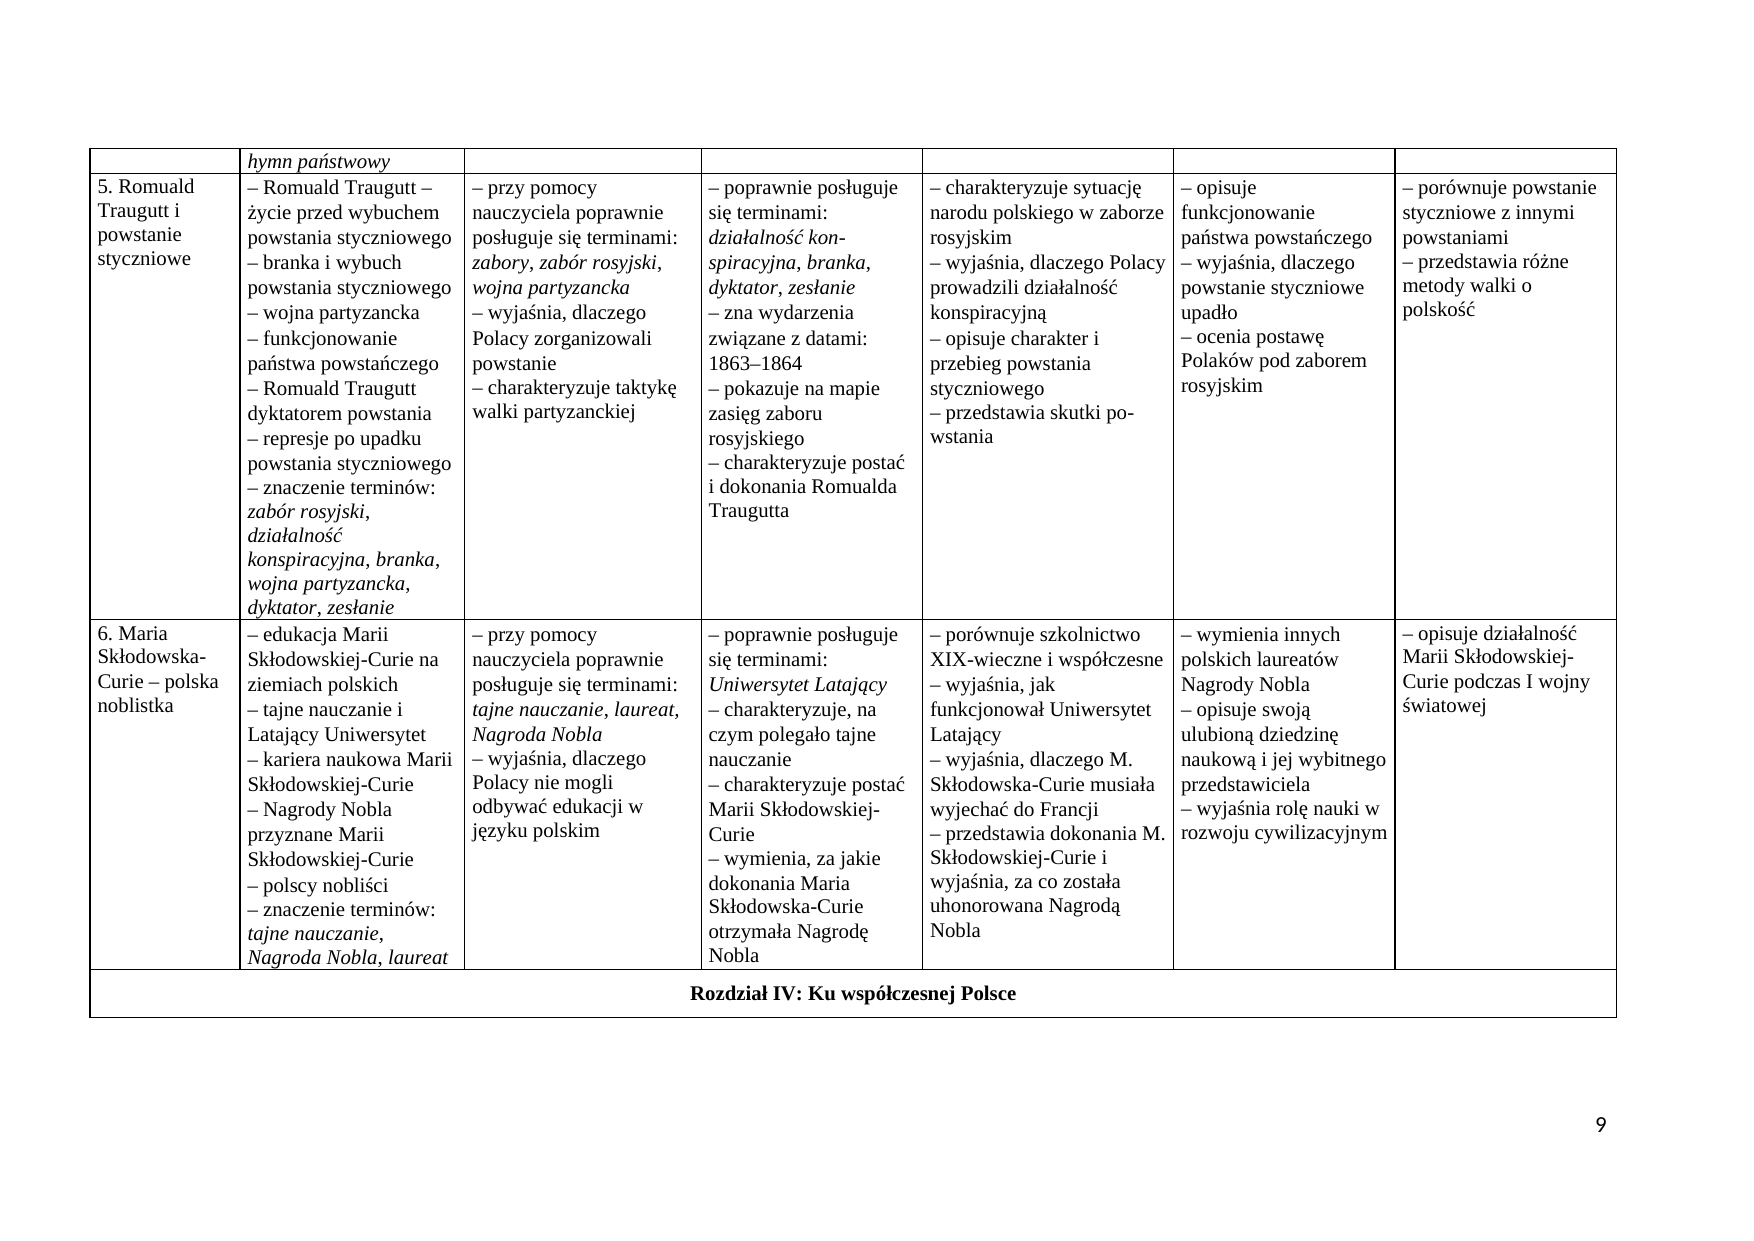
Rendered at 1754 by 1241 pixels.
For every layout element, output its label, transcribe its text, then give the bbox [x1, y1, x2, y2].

table_cell – poprawnie posługuje się terminami: Uniwersytet Latający – charakteryzuje, na czym polegało tajne nauczanie – charakteryzuje postać Marii Skłodowskiej-Curie – wymienia, za jakie dokonania Maria Skłodowska-Curie otrzymała Nagrodę Nobla [702, 620, 922, 969]
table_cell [465, 149, 701, 173]
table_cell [923, 149, 1173, 173]
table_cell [702, 149, 922, 173]
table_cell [1174, 149, 1394, 173]
table_cell – przy pomocy nauczyciela poprawnie posługuje się terminami: zabory, zabór rosyjski, wojna partyzancka – wyjaśnia, dlaczego Polacy zorganizowali powstanie – charakteryzuje taktykę walki partyzanckiej [465, 174, 701, 619]
table_cell – przy pomocy nauczyciela poprawnie posługuje się terminami: tajne nauczanie, laureat, Nagroda Nobla – wyjaśnia, dlaczego Polacy nie mogli odbywać edukacji w języku polskim [465, 620, 701, 969]
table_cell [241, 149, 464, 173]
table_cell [1396, 149, 1616, 173]
table_cell – porównuje szkolnictwo XIX-wieczne i współczesne – wyjaśnia, jak funkcjonował Uniwersytet Latający – wyjaśnia, dlaczego M. Skłodowska-Curie musiała wyjechać do Francji – przedstawia dokonania M. Skłodowskiej-Curie i wyjaśnia, za co została uhonorowana Nagrodą Nobla [923, 620, 1173, 969]
table_cell – opisuje funkcjonowanie państwa powstańczego – wyjaśnia, dlaczego powstanie styczniowe upadło – ocenia postawę Polaków pod zaborem rosyjskim [1174, 174, 1394, 619]
table_cell – opisuje działalność Marii Skłodowskiej-Curie podczas I wojny światowej [1396, 620, 1616, 969]
table_cell 6. Maria Skłodowska-Curie – polska noblistka [91, 620, 239, 969]
table_cell – poprawnie posługuje się terminami: działalność konspiracyjna, branka, dyktator, zesłanie – zna wydarzenia związane z datami: 1863–1864 – pokazuje na mapie zasięg zaboru rosyjskiego – charakteryzuje postać i dokonania Romualda Traugutta [702, 174, 922, 619]
table_cell – edukacja Marii Skłodowskiej-Curie na ziemiach polskich – tajne nauczanie i Latający Uniwersytet – kariera naukowa Marii Skłodowskiej-Curie – Nagrody Nobla przyznane Marii Skłodowskiej-Curie – polscy nobliści – znaczenie terminów: tajne nauczanie, Nagroda Nobla, laureat [241, 620, 464, 969]
table_cell – wymienia innych polskich laureatów Nagrody Nobla – opisuje swoją ulubioną dziedzinę naukową i jej wybitnego przedstawiciela – wyjaśnia rolę nauki w rozwoju cywilizacyjnym [1174, 620, 1394, 969]
table_cell 5. Romuald Traugutt i powstanie styczniowe [91, 174, 239, 619]
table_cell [91, 149, 239, 173]
table_cell – Romuald Traugutt – życie przed wybuchem powstania styczniowego – branka i wybuch powstania styczniowego – wojna partyzancka – funkcjonowanie państwa powstańczego – Romuald Traugutt dyktatorem powstania – represje po upadku powstania styczniowego – znaczenie terminów: zabór rosyjski, działalność konspiracyjna, branka, wojna partyzancka, dyktator, zesłanie [241, 174, 464, 619]
table_cell – charakteryzuje sytuację narodu polskiego w zaborze rosyjskim – wyjaśnia, dlaczego Polacy prowadzili działalność konspiracyjną – opisuje charakter i przebieg powstania styczniowego – przedstawia skutki powstania [923, 174, 1173, 619]
table_cell – porównuje powstanie styczniowe z innymi powstaniami – przedstawia różne metody walki o polskość [1396, 174, 1616, 619]
table_cell Rozdział IV: Ku współczesnej Polsce [91, 970, 1616, 1017]
